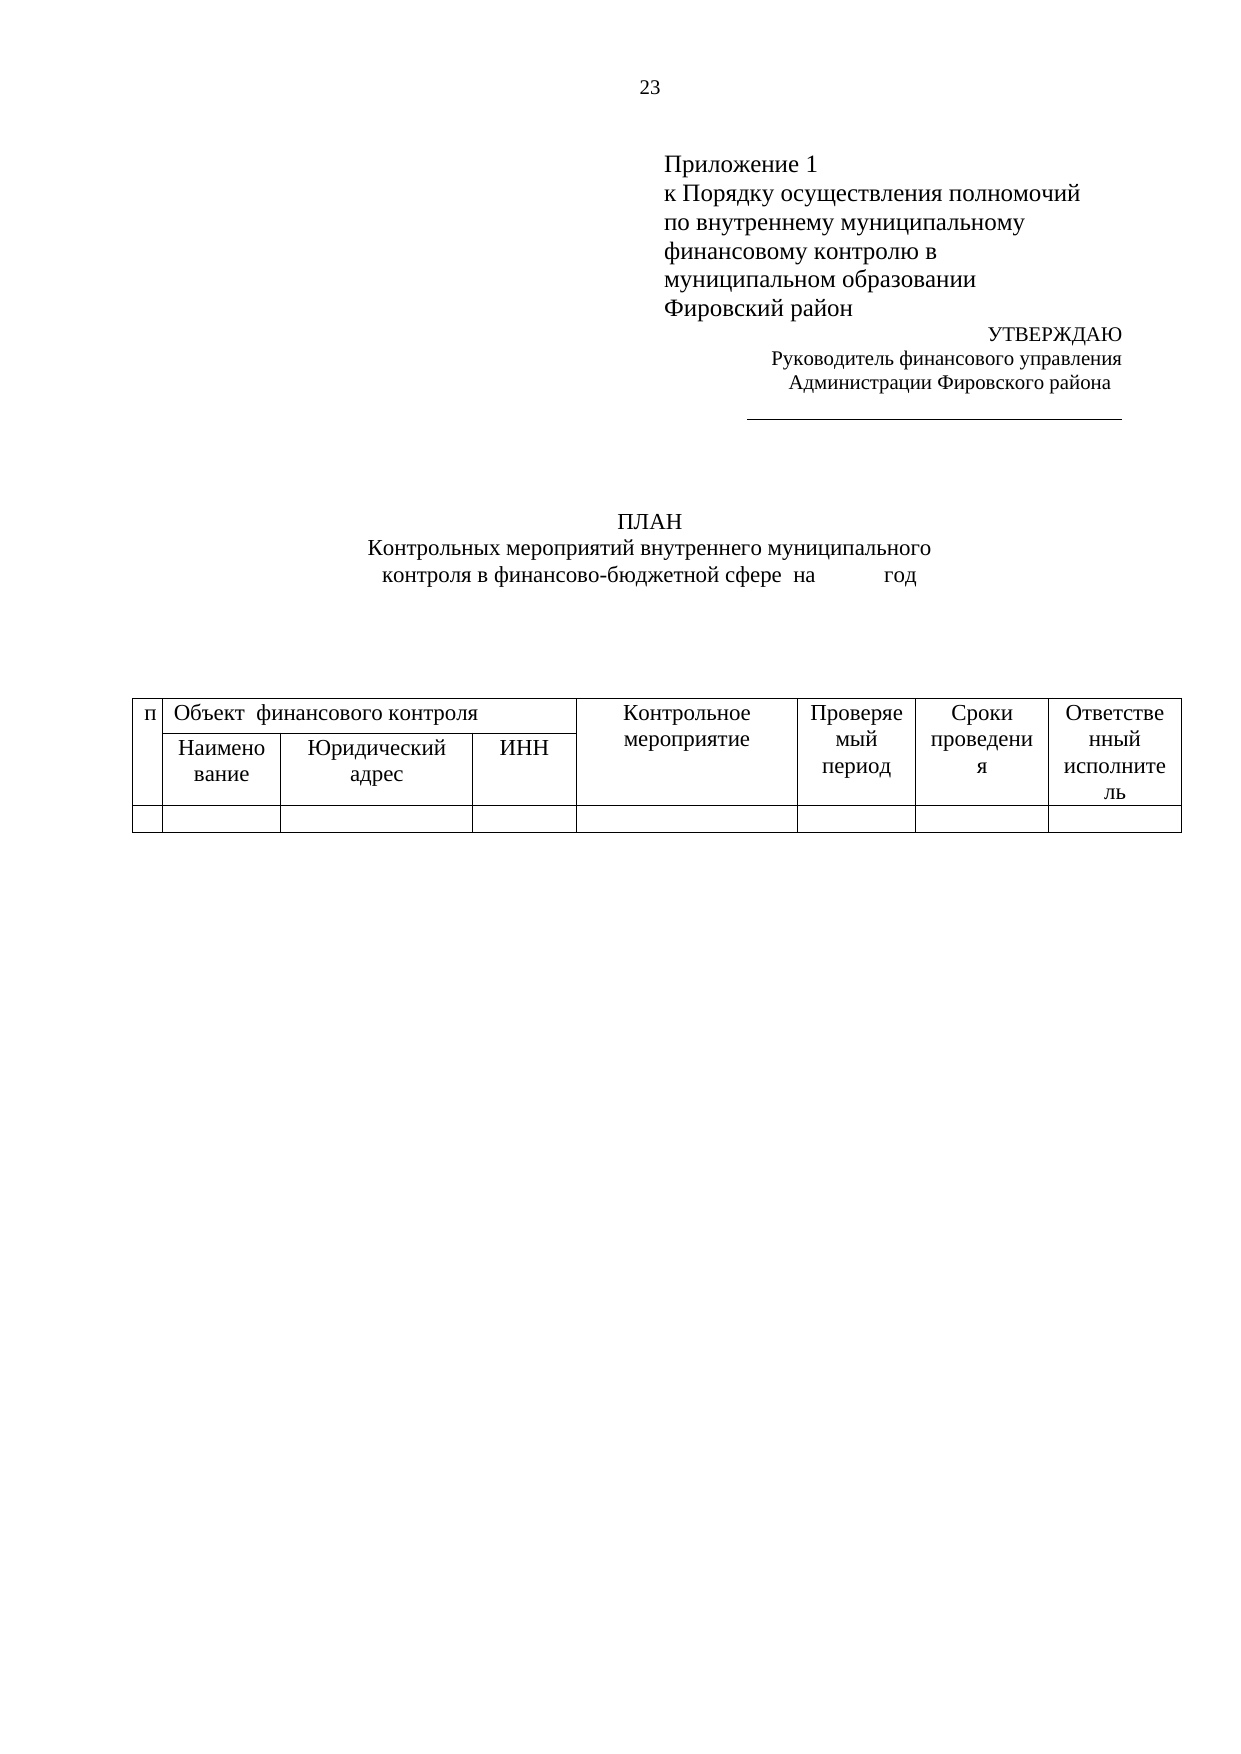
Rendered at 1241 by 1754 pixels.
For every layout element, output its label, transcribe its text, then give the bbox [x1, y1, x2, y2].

table_header п [133, 699, 162, 804]
text Руководитель финансового управления [177, 346, 1122, 370]
table_cell [163, 806, 280, 832]
table_cell [133, 806, 162, 832]
table_cell [473, 806, 576, 832]
text ПЛАН [177, 508, 1122, 534]
table_header Контрольное мероприятие [577, 699, 797, 804]
table_cell ИНН [473, 734, 576, 804]
table_cell [1049, 806, 1181, 832]
text Администрации Фировского района [702, 370, 1122, 394]
table_cell [916, 806, 1048, 832]
table_header Проверяемый период [798, 699, 915, 804]
table_header Приложение 1 к Порядку осуществления полномочий по внутреннему муниципальному финансовому контролю в муниципальном образовании Фировский район [653, 150, 1110, 322]
text контроля в финансово-бюджетной сфере на год [177, 561, 1122, 587]
table_header Объект финансового контроля [163, 699, 576, 732]
table_cell Наименование [163, 734, 280, 804]
table_cell [281, 806, 472, 832]
text Контрольных мероприятий внутреннего муниципального [177, 534, 1122, 561]
text УТВЕРЖДАЮ [177, 322, 1122, 346]
table_cell [577, 806, 797, 832]
table_cell Юридический адрес [281, 734, 472, 804]
table_header Ответственный исполнитель [1049, 699, 1181, 804]
table_cell [798, 806, 915, 832]
table_header Сроки проведения [916, 699, 1048, 804]
